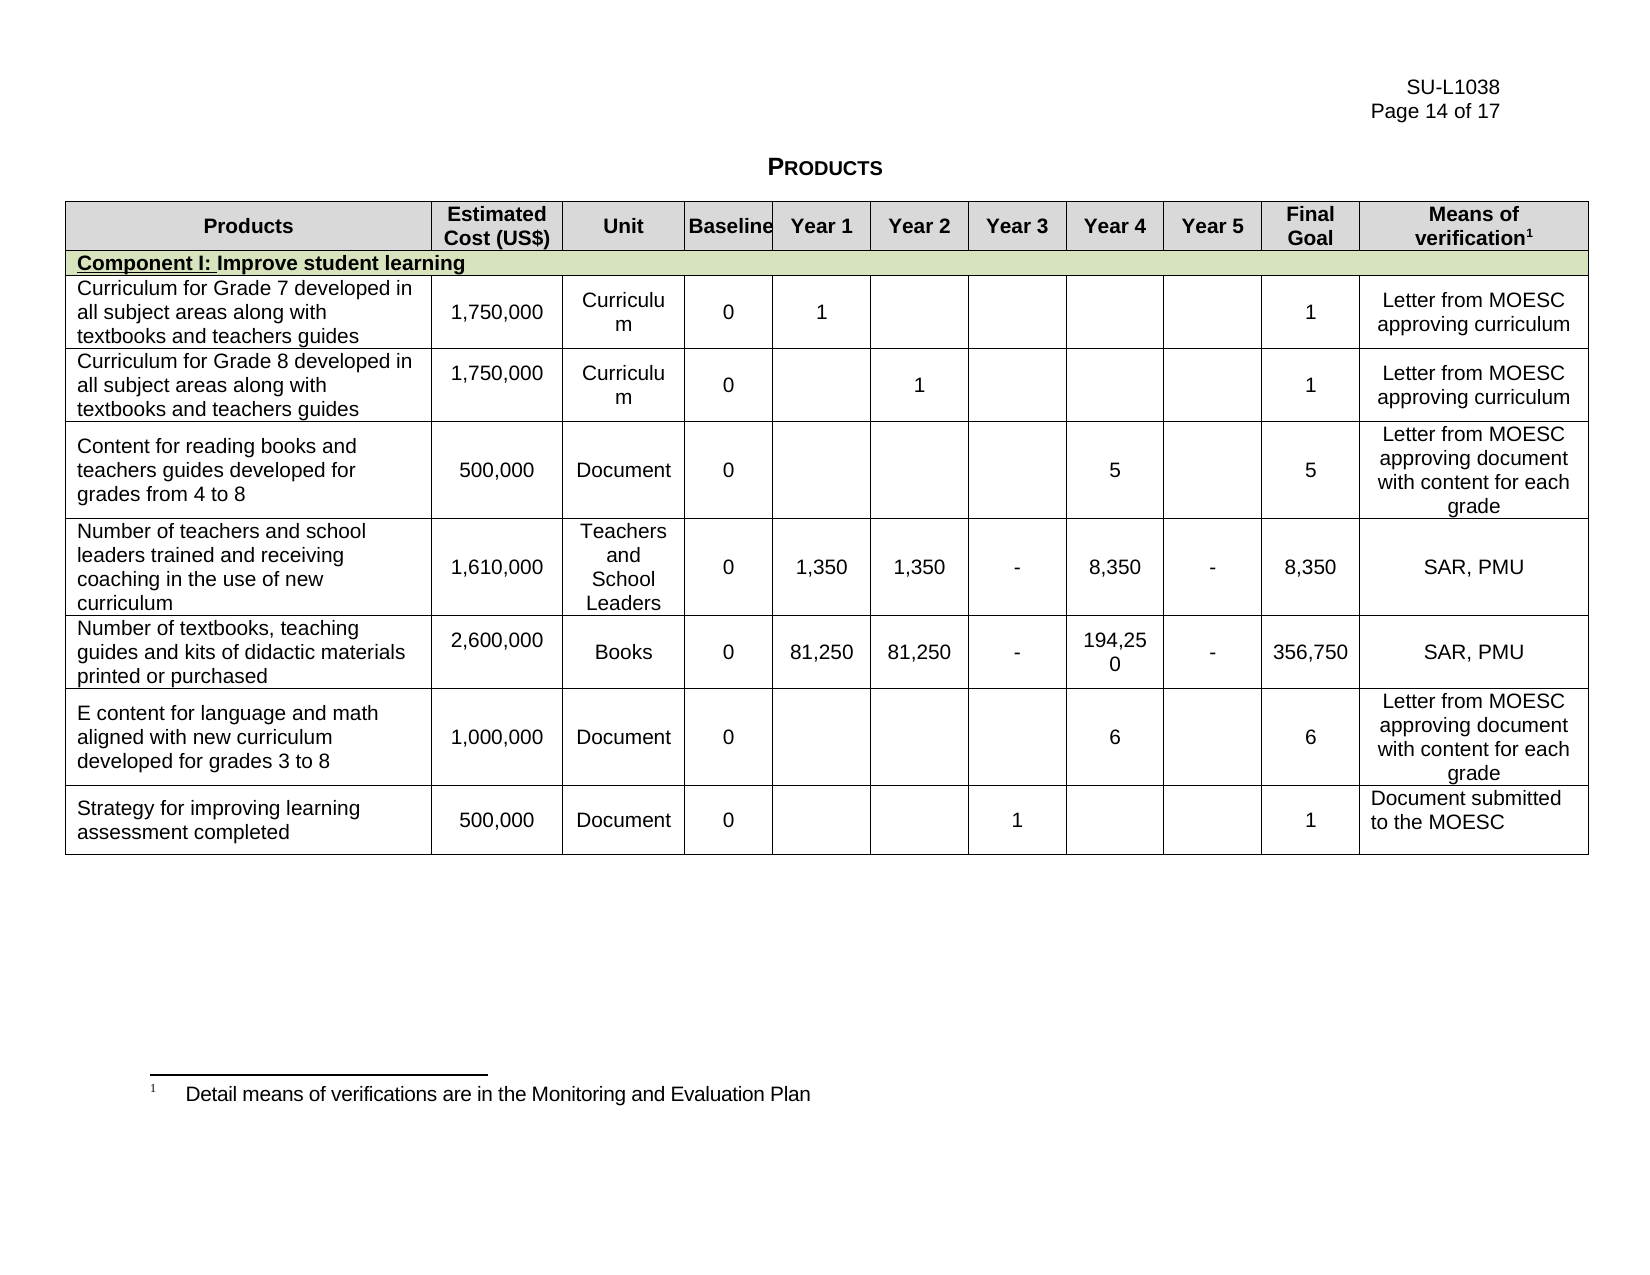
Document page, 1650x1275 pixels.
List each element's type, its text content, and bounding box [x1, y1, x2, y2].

table_cell 500,000 [432, 422, 562, 518]
table_cell [1164, 349, 1261, 421]
table_cell [1164, 276, 1261, 348]
table_header Means of verification [1360, 202, 1588, 250]
table_header Estimated Cost (US$) [432, 202, 562, 250]
table_cell [969, 689, 1066, 784]
table_cell 0 [685, 786, 772, 854]
table_cell Curriculum for Grade 7 developed in all subject areas along with textbooks and teachers guides [66, 276, 431, 348]
table_cell [871, 786, 968, 854]
table_cell 1,750,000 [432, 276, 562, 348]
table_cell 0 [685, 422, 772, 518]
table_cell Document [563, 689, 684, 784]
table_cell 81,250 [773, 616, 870, 688]
table_cell SAR, PMU [1360, 519, 1588, 615]
table_cell 5 [1067, 422, 1163, 518]
table_cell 1 [1262, 349, 1359, 421]
table_cell Content for reading books and teachers guides developed for grades from 4 to 8 [66, 422, 431, 518]
table_cell Letter from MOESC approving document with content for each grade [1360, 689, 1588, 784]
table_cell [1067, 276, 1163, 348]
table_cell [1164, 786, 1261, 854]
table_cell [1164, 689, 1261, 784]
table_cell 1 [969, 786, 1066, 854]
table_cell Letter from MOESC approving curriculum [1360, 276, 1588, 348]
text Products [150, 152, 1500, 180]
table_cell 1,000,000 [432, 689, 562, 784]
table_cell [773, 786, 870, 854]
table_header Year 1 [773, 202, 870, 250]
table_cell 81,250 [871, 616, 968, 688]
table_cell 2,600,000 [432, 616, 562, 688]
table_cell [969, 422, 1066, 518]
table_header Unit [563, 202, 684, 250]
table_cell 1,350 [871, 519, 968, 615]
table_cell [773, 689, 870, 784]
table_cell 8,350 [1067, 519, 1163, 615]
table_cell 0 [685, 616, 772, 688]
table_cell Strategy for improving learning assessment completed [66, 786, 431, 854]
table_cell - [1164, 616, 1261, 688]
table_cell [1067, 786, 1163, 854]
table_header Year 4 [1067, 202, 1163, 250]
table_cell 5 [1262, 422, 1359, 518]
table_cell 1 [1262, 276, 1359, 348]
table_cell 194,250 [1067, 616, 1163, 688]
table_cell 1 [1262, 786, 1359, 854]
table_cell 0 [685, 276, 772, 348]
table_cell Number of teachers and school leaders trained and receiving coaching in the use of new curriculum [66, 519, 431, 615]
table_cell 1 [773, 276, 870, 348]
table_cell 0 [685, 519, 772, 615]
table_cell Document [563, 422, 684, 518]
table_cell - [969, 616, 1066, 688]
table_cell Curriculum for Grade 8 developed in all subject areas along with textbooks and teachers guides [66, 349, 431, 421]
table_cell [871, 276, 968, 348]
table_cell 6 [1067, 689, 1163, 784]
table_cell [773, 422, 870, 518]
table_cell Document submitted to the MOESC [1360, 786, 1588, 854]
table_cell SAR, PMU [1360, 616, 1588, 688]
table_cell 8,350 [1262, 519, 1359, 615]
table_cell 1,750,000 [432, 349, 562, 421]
table_header Year 3 [969, 202, 1066, 250]
table_cell Component I: Improve student learning [66, 251, 1588, 275]
table_cell [773, 349, 870, 421]
table_cell [1164, 422, 1261, 518]
table_cell Letter from MOESC approving document with content for each grade [1360, 422, 1588, 518]
table_cell 356,750 [1262, 616, 1359, 688]
table_cell [871, 689, 968, 784]
table_cell [969, 276, 1066, 348]
table_cell 500,000 [432, 786, 562, 854]
table_cell Document [563, 786, 684, 854]
table_cell 1,610,000 [432, 519, 562, 615]
table_cell - [1164, 519, 1261, 615]
table_cell 6 [1262, 689, 1359, 784]
table_cell [1067, 349, 1163, 421]
table_cell Curriculum [563, 349, 684, 421]
table_header Baseline [685, 202, 772, 250]
table_cell - [969, 519, 1066, 615]
table_cell Teachers and School Leaders [563, 519, 684, 615]
table_cell [871, 422, 968, 518]
table_cell Number of textbooks, teaching guides and kits of didactic materials printed or purchased [66, 616, 431, 688]
table_cell 1,350 [773, 519, 870, 615]
table_cell [969, 349, 1066, 421]
table_cell Curriculum [563, 276, 684, 348]
table_cell E content for language and math aligned with new curriculum developed for grades 3 to 8 [66, 689, 431, 784]
table_cell 0 [685, 689, 772, 784]
table_header Year 2 [871, 202, 968, 250]
table_cell 0 [685, 349, 772, 421]
table_header Products [66, 202, 431, 250]
table_cell Letter from MOESC approving curriculum [1360, 349, 1588, 421]
table_header Year 5 [1164, 202, 1261, 250]
table_cell 1 [871, 349, 968, 421]
table_cell Books [563, 616, 684, 688]
table_header Final Goal [1262, 202, 1359, 250]
